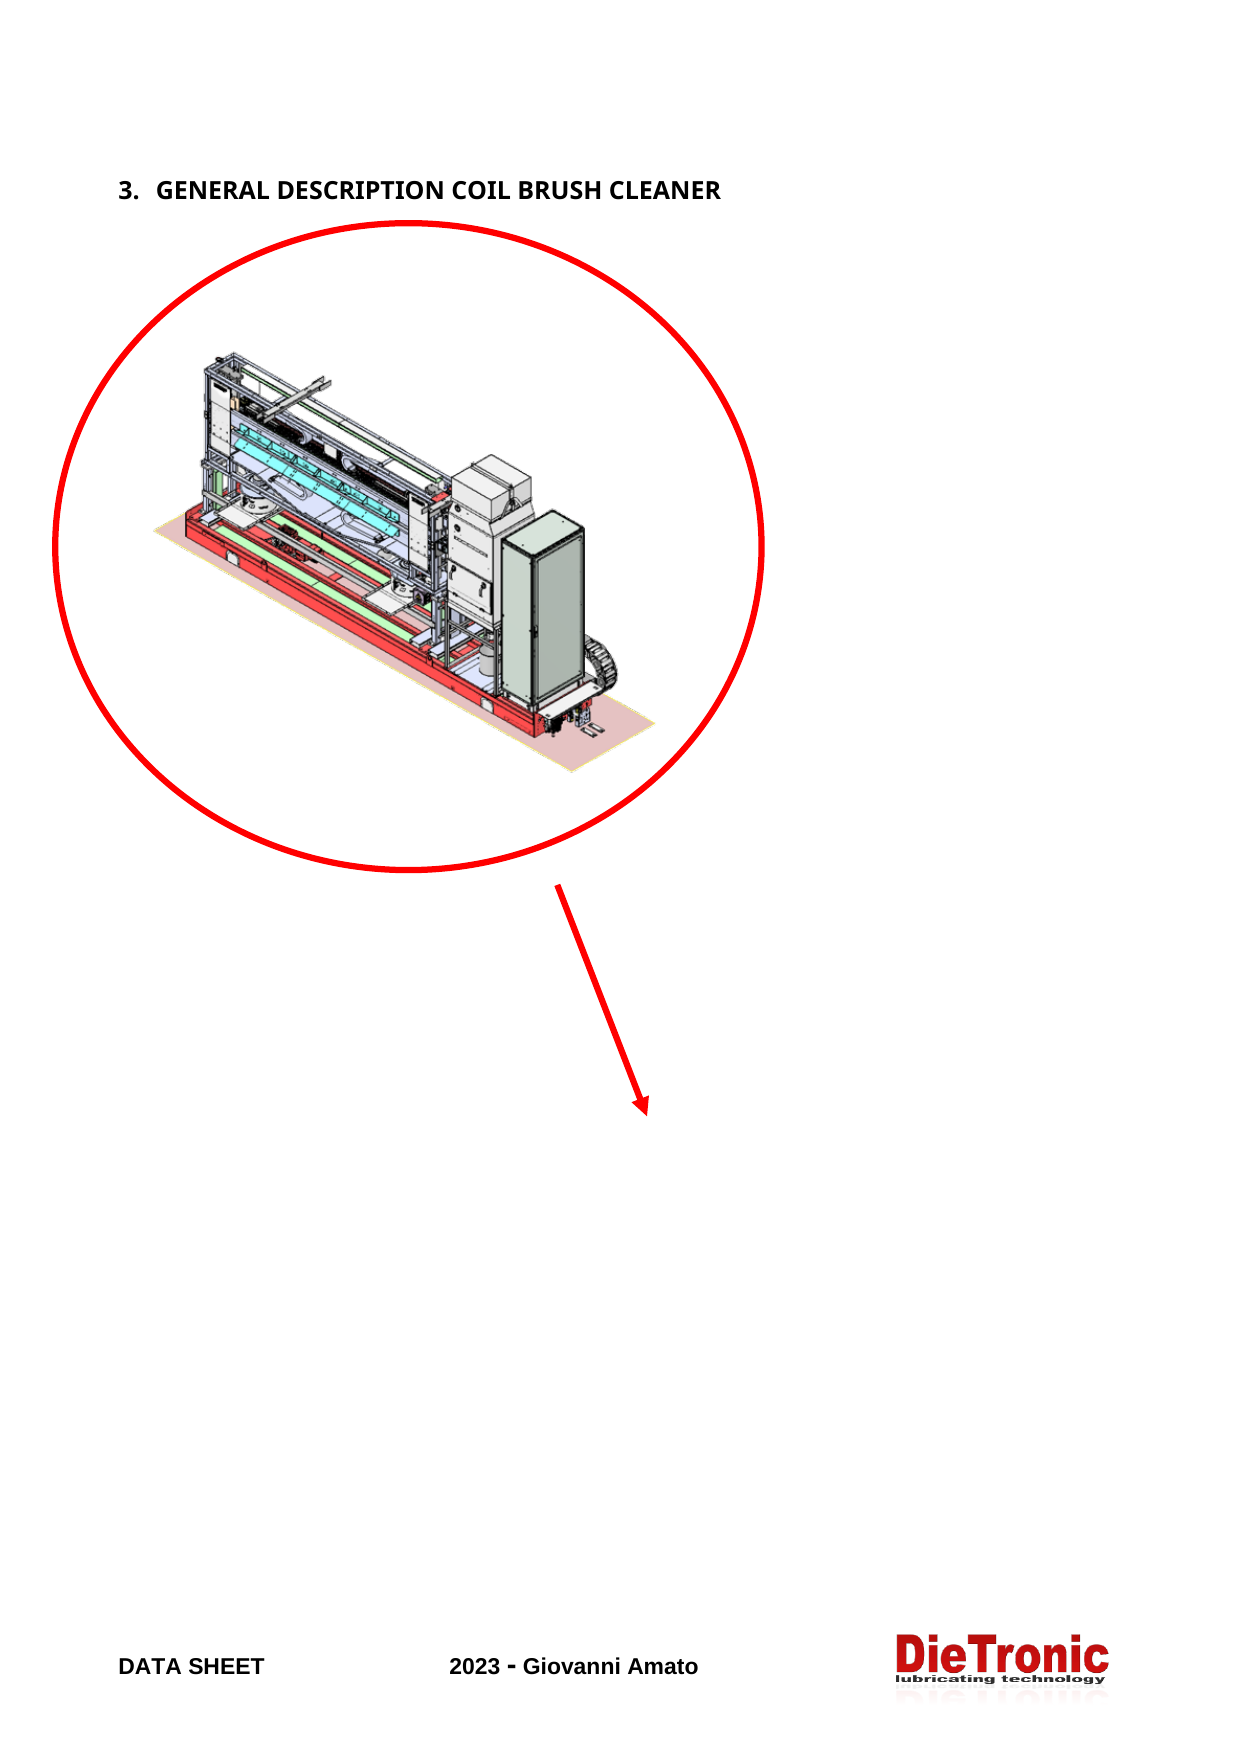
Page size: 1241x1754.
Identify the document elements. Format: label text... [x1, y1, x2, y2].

picture [896, 1634, 1109, 1706]
picture [118, 316, 698, 787]
subtitle GENERAL DESCRIPTION COIL BRUSH CLEANER [118, 173, 1122, 207]
